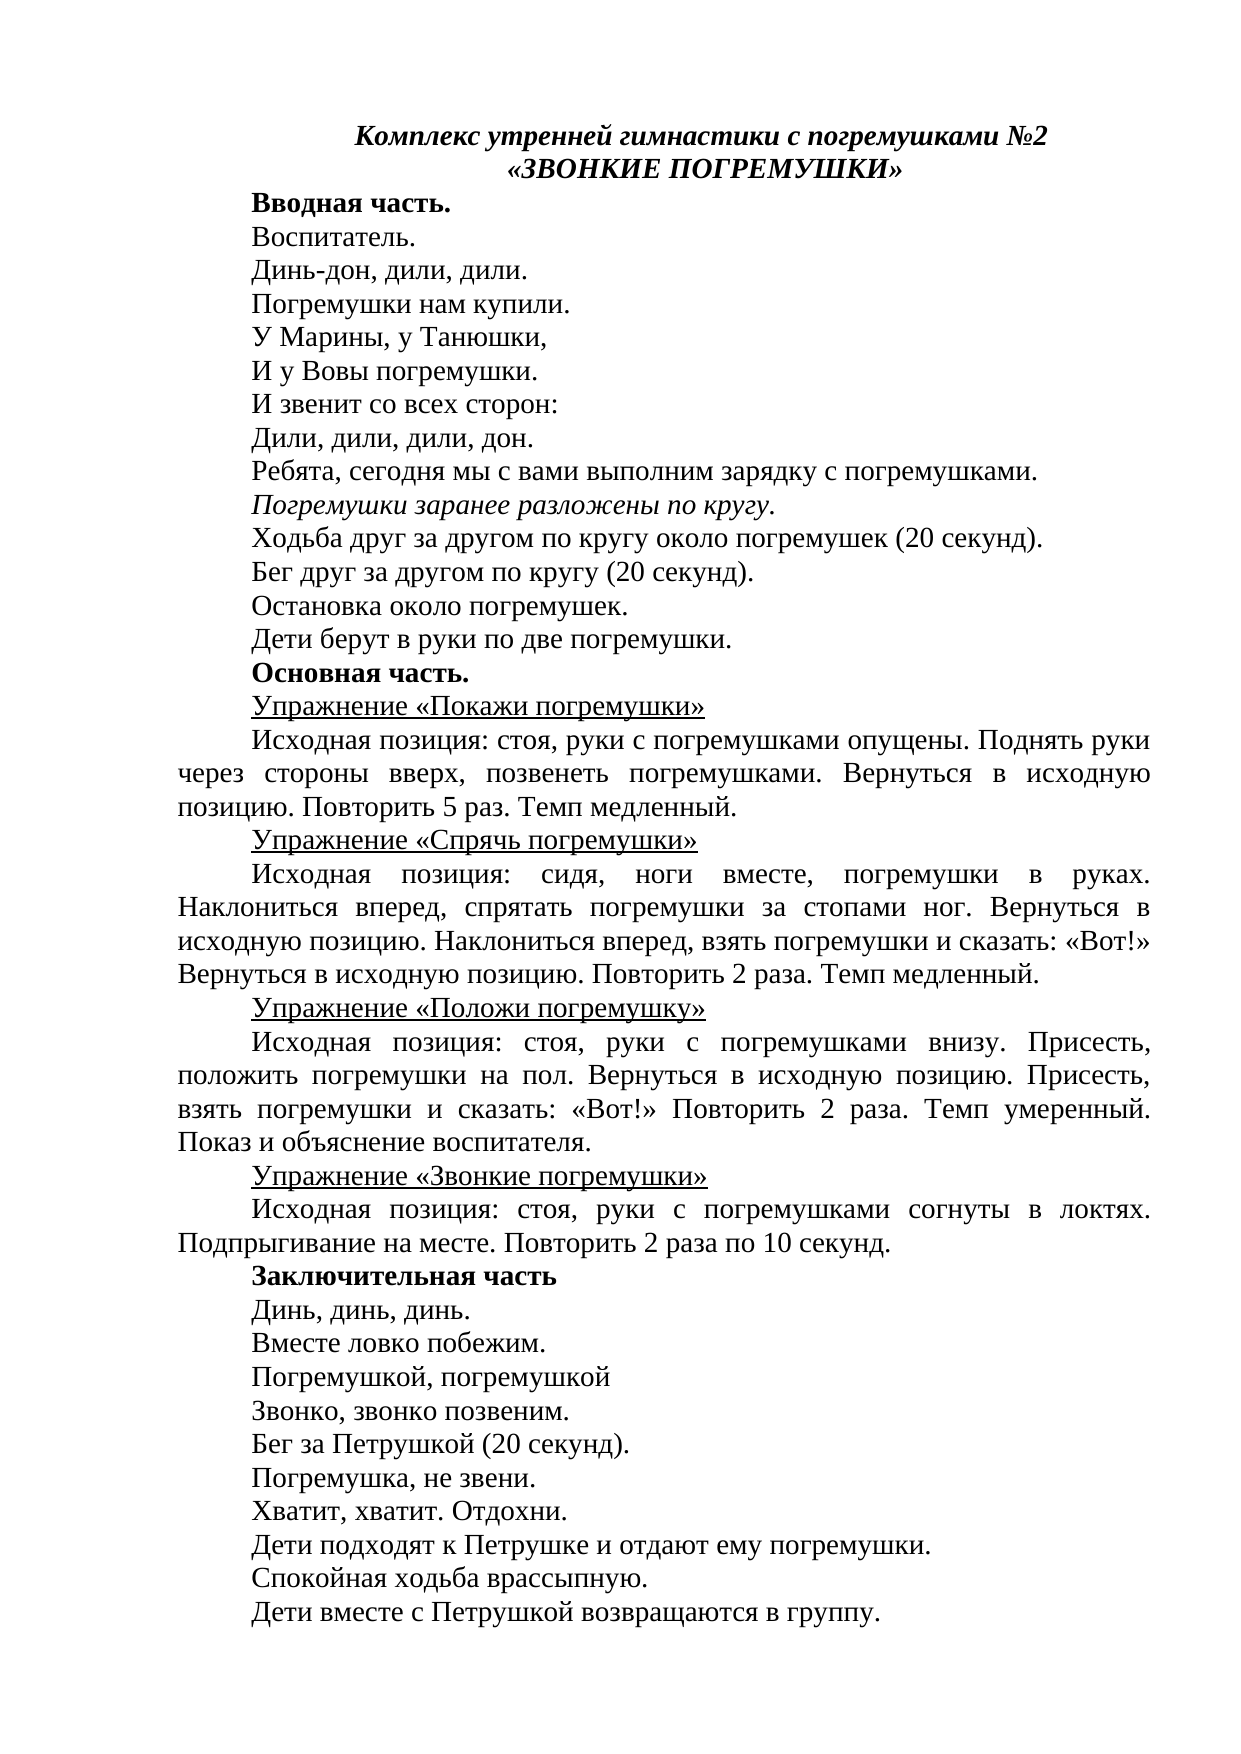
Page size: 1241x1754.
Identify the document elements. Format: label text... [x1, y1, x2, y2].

text Дети берут в руки по две погремушки. [177, 621, 1152, 655]
text Динь, динь, динь. [177, 1292, 1152, 1326]
text Дили, дили, дили, дон. [177, 420, 1152, 453]
text Бег друг за другом по кругу (20 секунд). [177, 554, 1152, 588]
text Упражнение «Спрячь погремушки» [177, 822, 1152, 856]
text Вводная часть. [177, 185, 1152, 219]
text Звонко, звонко позвеним. [177, 1393, 1152, 1426]
text Упражнение «Звонкие погремушки» [177, 1158, 1152, 1191]
text Заключительная часть [177, 1258, 1152, 1292]
text Дети подходят к Петрушке и отдают ему погремушки. [177, 1527, 1152, 1560]
text Бег за Петрушкой (20 секунд). [177, 1426, 1152, 1460]
text Погремушки заранее разложены по кругу. [177, 487, 1152, 521]
text Исходная позиция: стоя, руки с погремушками внизу. Присесть, положить погремушки на пол. Вернуться в исходную позицию. Присесть, взять погремушки и сказать: «Вот!» Повторить 2 раза. Темп умеренный. Показ и объяснение воспитателя. [177, 1024, 1152, 1158]
text Ребята, сегодня мы с вами выполним зарядку с погремушками. [177, 453, 1152, 487]
text Погремушкой, погремушкой [177, 1359, 1152, 1393]
text Ходьба друг за другом по кругу около погремушек (20 секунд). [177, 521, 1152, 554]
text Хватит, хватит. Отдохни. [177, 1493, 1152, 1527]
text Основная часть. [177, 655, 1152, 688]
text Погремушки нам купили. [177, 286, 1152, 319]
text Упражнение «Покажи погремушки» [177, 688, 1152, 722]
text У Марины, у Танюшки, [177, 319, 1152, 353]
text И звенит со всех сторон: [177, 386, 1152, 420]
text Комплекс утренней гимнастики с погремушками №2 [177, 118, 1152, 152]
text Воспитатель. [177, 219, 1152, 252]
text Упражнение «Положи погремушку» [177, 990, 1152, 1024]
text «ЗВОНКИЕ ПОГРЕМУШКИ» [177, 152, 1152, 185]
text Погремушка, не звени. [177, 1460, 1152, 1493]
text Вместе ловко побежим. [177, 1326, 1152, 1359]
text Исходная позиция: сидя, ноги вместе, погремушки в руках. Наклониться вперед, спрятать погремушки за стопами ног. Вернуться в исходную позицию. Наклониться вперед, взять погремушки и сказать: «Вот!» Вернуться в исходную позицию. Повторить 2 раза. Темп медленный. [177, 856, 1152, 990]
text И у Вовы погремушки. [177, 353, 1152, 386]
text Остановка около погремушек. [177, 588, 1152, 621]
text Исходная позиция: стоя, руки с погремушками согнуты в локтях. Подпрыгивание на месте. Повторить 2 раза по 10 секунд. [177, 1191, 1152, 1258]
text Дети вместе с Петрушкой возвращаются в группу. [177, 1594, 1152, 1627]
text Исходная позиция: стоя, руки с погремушками опущены. Поднять руки через стороны вверх, позвенеть погремушками. Вернуться в исходную позицию. Повторить 5 раз. Темп медленный. [177, 722, 1152, 822]
text Спокойная ходьба врассыпную. [177, 1560, 1152, 1594]
text Динь-дон, дили, дили. [177, 252, 1152, 286]
